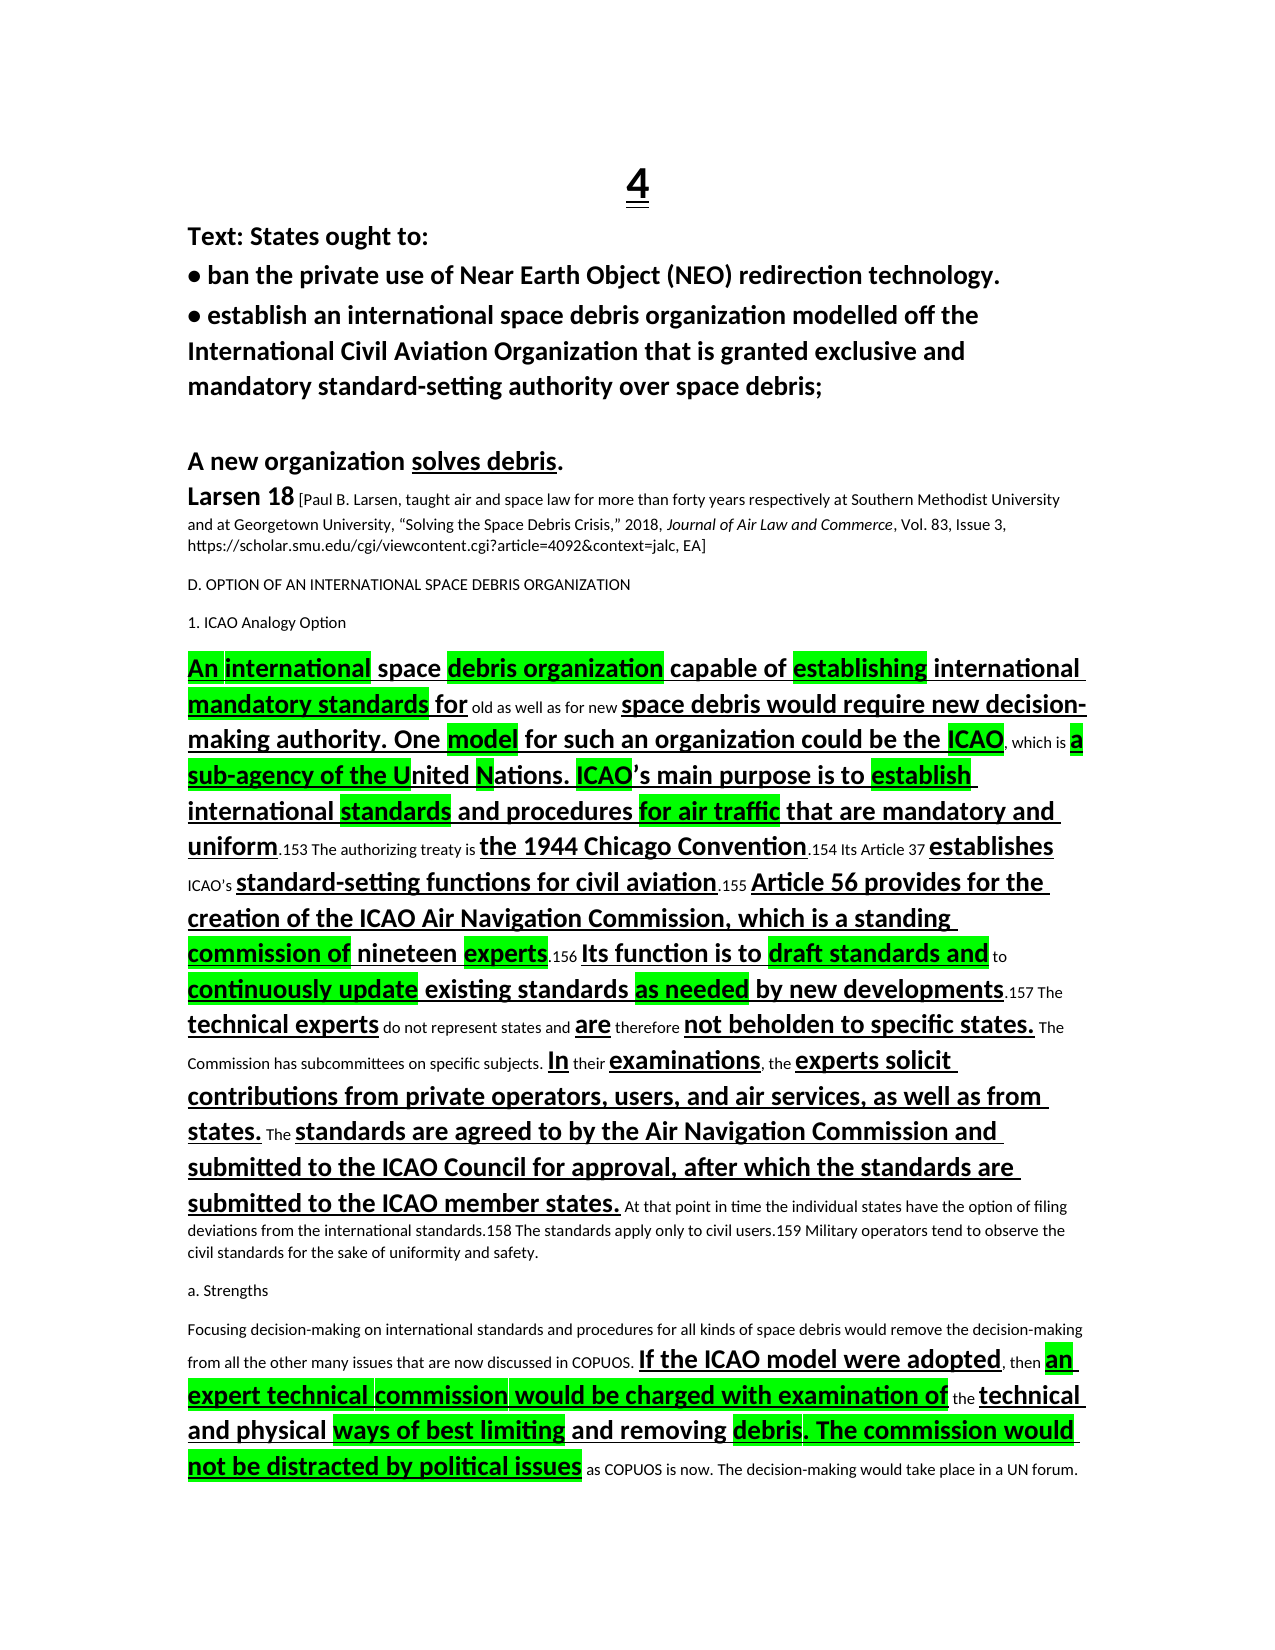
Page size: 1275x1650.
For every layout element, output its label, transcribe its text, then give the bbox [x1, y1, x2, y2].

text Larsen 18 [Paul B. Larsen, taught air and space law for more than forty years respectively at Southern Methodist University and at Georgetown University, “Solving the Space Debris Crisis,” 2018, Journal of Air Law and Commerce, Vol. 83, Issue 3, https://scholar.smu.edu/cgi/viewcontent.cgi?article=4092&context=jalc, EA] [187, 479, 1087, 556]
text An international space debris organization capable of establishing international mandatory standards for old as well as for new space debris would require new decision-making authority. One model for such an organization could be the ICAO, which is a sub-agency of the United Nations. ICAO’s main purpose is to establish international standards and procedures for air traffic that are mandatory and uniform.153 The authorizing treaty is the 1944 Chicago Convention.154 Its Article 37 establishes ICAO’s standard-setting functions for civil aviation.155 Article 56 provides for the creation of the ICAO Air Navigation Commission, which is a standing commission of nineteen experts.156 Its function is to draft standards and to continuously update existing standards as needed by new developments.157 The technical experts do not represent states and are therefore not beholden to specific states. The Commission has subcommittees on specific subjects. In their examinations, the experts solicit contributions from private operators, users, and air services, as well as from states. The standards are agreed to by the Air Navigation Commission and submitted to the ICAO Council for approval, after which the standards are submitted to the ICAO member states. At that point in time the individual states have the option of filing deviations from the international standards.158 The standards apply only to civil users.159 Military operators tend to observe the civil standards for the sake of uniformity and safety. [187, 651, 1087, 1262]
subtitle • establish an international space debris organization modelled off the International Civil Aviation Organization that is granted exclusive and mandatory standard-setting authority over space debris; [187, 298, 1087, 402]
subtitle A new organization solves debris. [187, 444, 1087, 477]
subtitle Text: States ought to: [187, 219, 1087, 252]
text D. OPTION OF AN INTERNATIONAL SPACE DEBRIS ORGANIZATION [187, 574, 1087, 594]
subtitle • ban the private use of Near Earth Object (NEO) redirection technology. [187, 258, 1087, 291]
subtitle 4 [187, 154, 1087, 210]
text 1. ICAO Analogy Option [187, 613, 1087, 633]
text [187, 1319, 1087, 1482]
text a. Strengths [187, 1281, 1087, 1301]
